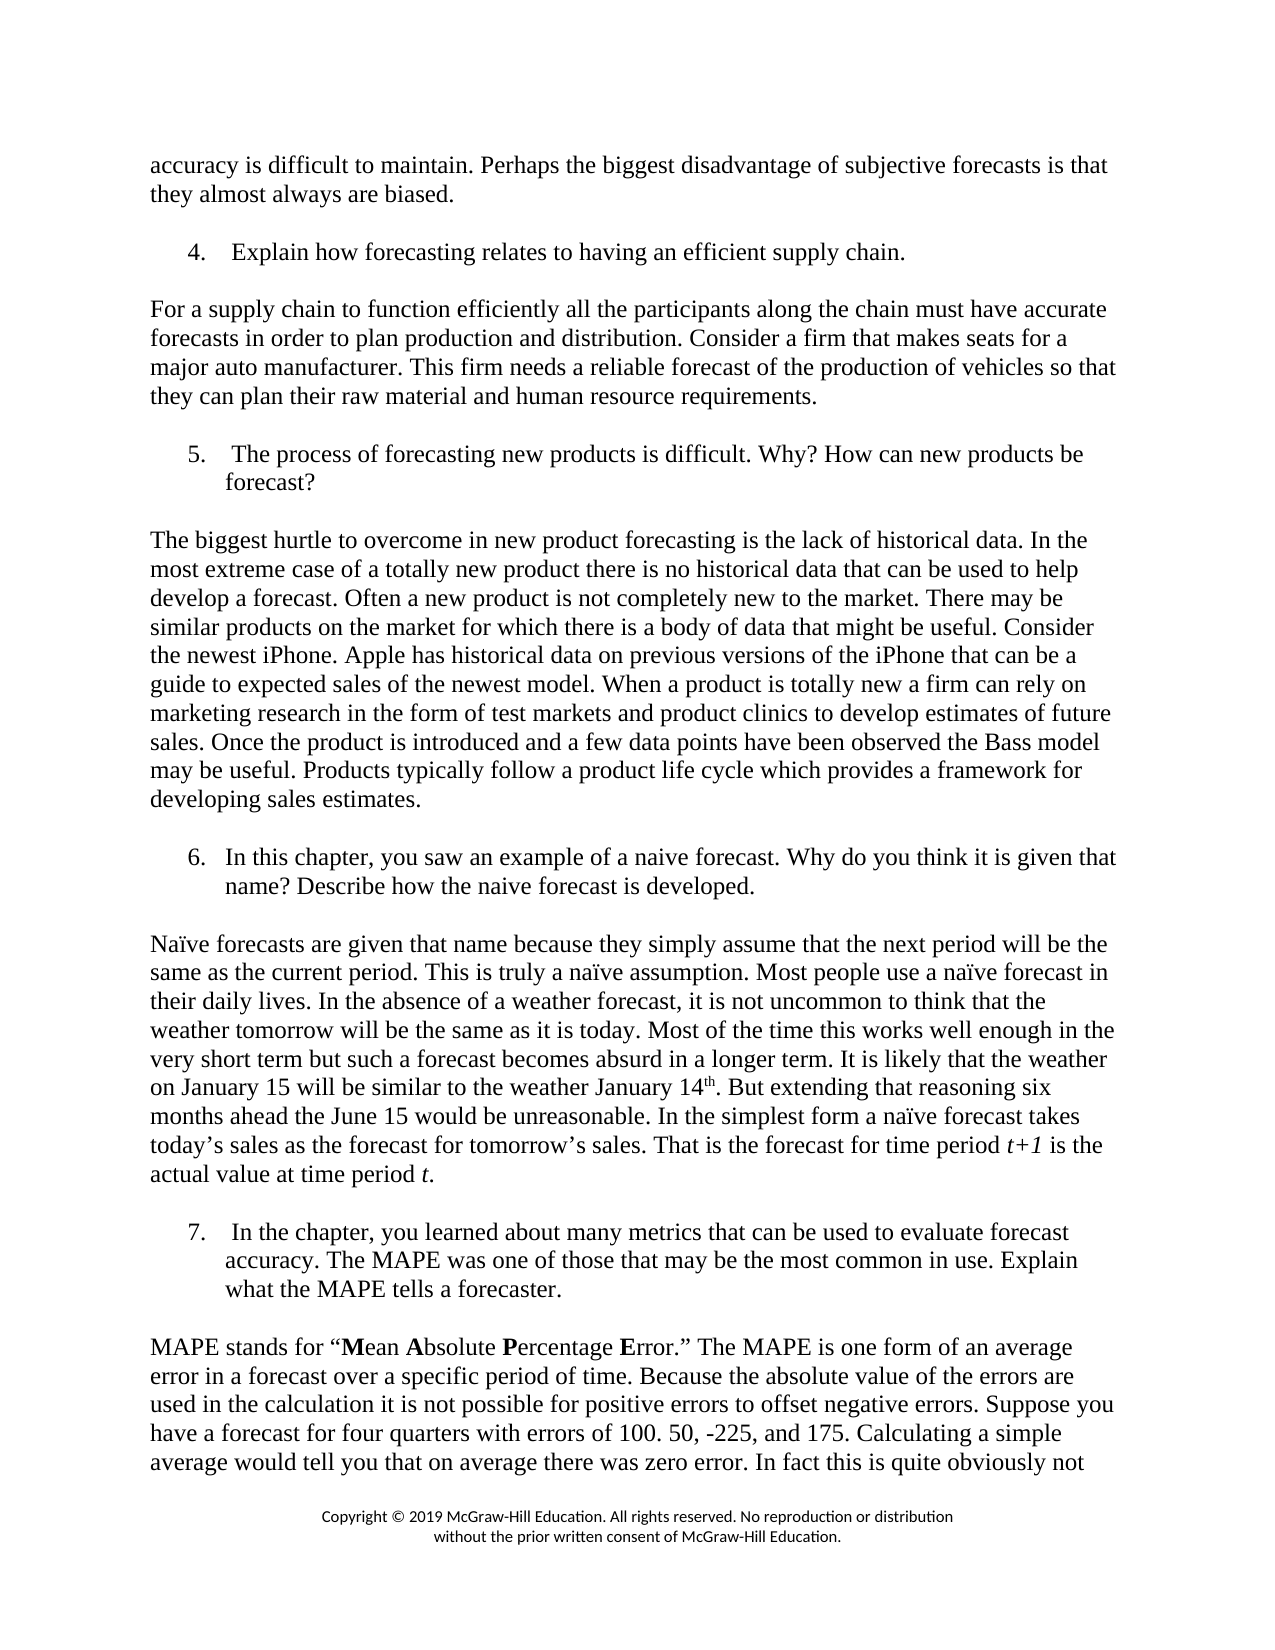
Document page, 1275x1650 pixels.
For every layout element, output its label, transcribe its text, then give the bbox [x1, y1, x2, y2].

text Naïve forecasts are given that name because they simply assume that the next period will be the same as the current period. This is truly a naïve assumption. Most people use a naïve forecast in their daily lives. In the absence of a weather forecast, it is not uncommon to think that the weather tomorrow will be the same as it is today. Most of the time this works well enough in the very short term but such a forecast becomes absurd in a longer term. It is likely that the weather on January 15 will be similar to the weather January 14th. But extending that reasoning six months ahead the June 15 would be unreasonable. In the simplest form a naïve forecast takes today’s sales as the forecast for tomorrow’s sales. That is the forecast for time period t+1 is the actual value at time period t. [150, 929, 1125, 1187]
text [150, 1332, 1125, 1476]
list In the chapter, you learned about many metrics that can be used to evaluate forecast accuracy. The MAPE was one of those that may be the most common in use. Explain what the MAPE tells a forecaster. [187, 1217, 1125, 1303]
text For a supply chain to function efficiently all the participants along the chain must have accurate forecasts in order to plan production and distribution. Consider a firm that makes seats for a major auto manufacturer. This firm needs a reliable forecast of the production of vehicles so that they can plan their raw material and human resource requirements. [150, 294, 1125, 409]
list The process of forecasting new products is difficult. Why? How can new products be forecast? [187, 439, 1125, 496]
list In this chapter, you saw an example of a naive forecast. Why do you think it is given that name? Describe how the naive forecast is developed. [187, 842, 1125, 899]
list Explain how forecasting relates to having an efficient supply chain. [187, 237, 1125, 265]
text The biggest hurtle to overcome in new product forecasting is the lack of historical data. In the most extreme case of a totally new product there is no historical data that can be used to help develop a forecast. Often a new product is not completely new to the market. There may be similar products on the market for which there is a body of data that might be useful. Consider the newest iPhone. Apple has historical data on previous versions of the iPhone that can be a guide to expected sales of the newest model. When a product is totally new a firm can rely on marketing research in the form of test markets and product clinics to develop estimates of future sales. Once the product is introduced and a few data points have been observed the Bass model may be useful. Products typically follow a product life cycle which provides a framework for developing sales estimates. [150, 525, 1125, 813]
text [150, 150, 1125, 207]
